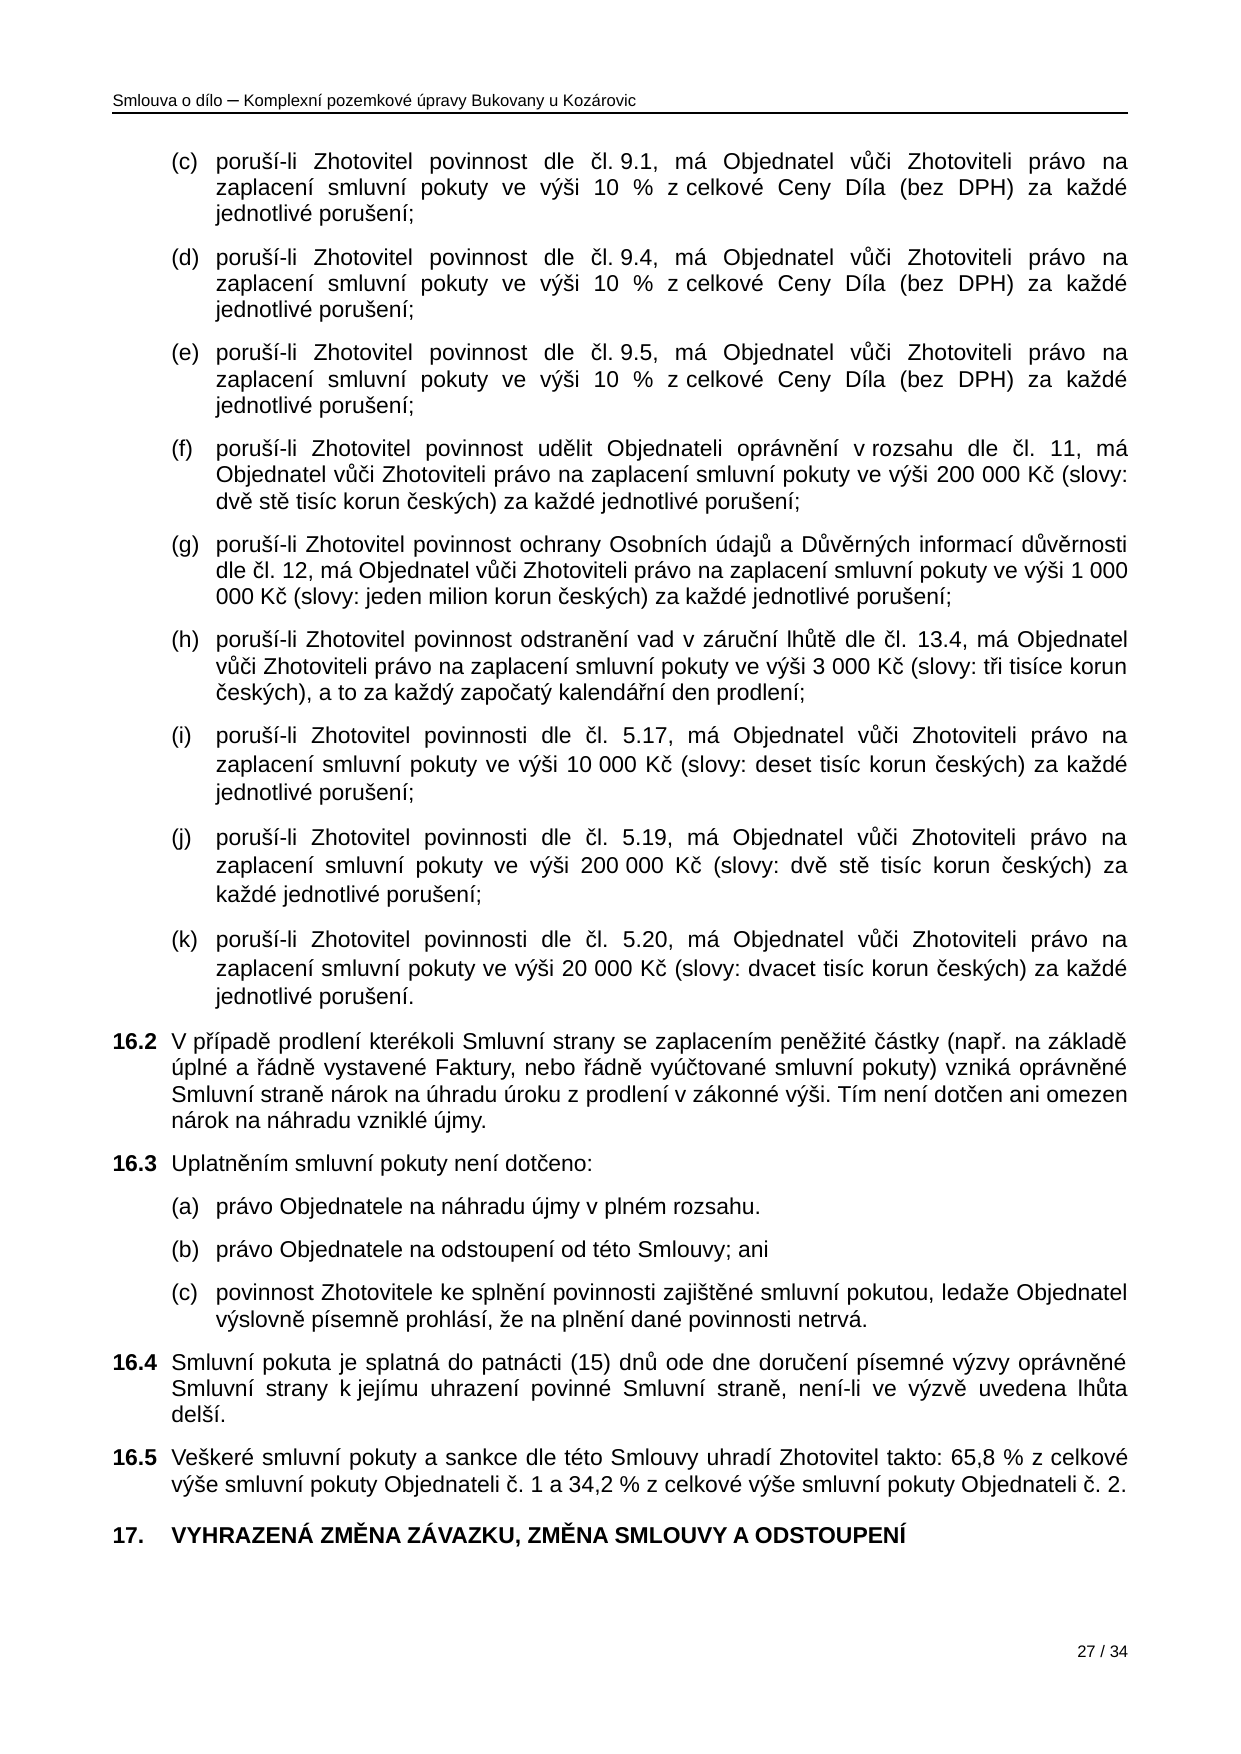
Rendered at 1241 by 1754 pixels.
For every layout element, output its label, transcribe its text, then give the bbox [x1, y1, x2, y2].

text poruší-li Zhotovitel povinnosti dle čl. 5.19, má Objednatel vůči Zhotoviteli právo na zaplacení smluvní pokuty ve výši 200 000 Kč (slovy: dvě stě tisíc korun českých) za každé jednotlivé porušení; [171, 824, 1128, 907]
text poruší-li Zhotovitel povinnost udělit Objednateli oprávnění v rozsahu dle čl. 11, má Objednatel vůči Zhotoviteli právo na zaplacení smluvní pokuty ve výši 200 000 Kč (slovy: dvě stě tisíc korun českých) za každé jednotlivé porušení; [171, 435, 1128, 514]
text Veškeré smluvní pokuty a sankce dle této Smlouvy uhradí Zhotovitel takto: 65,8 % z celkové výše smluvní pokuty Objednateli č. 1 a 34,2 % z celkové výše smluvní pokuty Objednateli č. 2. [112, 1444, 1128, 1497]
text poruší-li Zhotovitel povinnosti dle čl. 5.17, má Objednatel vůči Zhotoviteli právo na zaplacení smluvní pokuty ve výši 10 000 Kč (slovy: deset tisíc korun českých) za každé jednotlivé porušení; [171, 722, 1128, 805]
text poruší-li Zhotovitel povinnost odstranění vad v záruční lhůtě dle čl. 13.4, má Objednatel vůči Zhotoviteli právo na zaplacení smluvní pokuty ve výši 3 000 Kč (slovy: tři tisíce korun českých), a to za každý započatý kalendářní den prodlení; [171, 626, 1128, 705]
text V případě prodlení kterékoli Smluvní strany se zaplacením peněžité částky (např. na základě úplné a řádně vystavené Faktury, nebo řádně vyúčtované smluvní pokuty) vzniká oprávněné Smluvní straně nárok na úhradu úroku z prodlení v zákonné výši. Tím není dotčen ani omezen nárok na náhradu vzniklé újmy. [112, 1028, 1128, 1133]
text Smluvní pokuta je splatná do patnácti (15) dnů ode dne doručení písemné výzvy oprávněné Smluvní strany k jejímu uhrazení povinné Smluvní straně, není-li ve výzvě uvedena lhůta delší. [112, 1348, 1128, 1428]
list poruší-li Zhotovitel povinnost dle čl. 9.5, má Objednatel vůči Zhotoviteli právo na zaplacení smluvní pokuty ve výši 10 % z celkové Ceny Díla (bez DPH) za každé jednotlivé porušení; [171, 339, 1128, 418]
list právo Objednatele na náhradu újmy v plném rozsahu. [171, 1193, 1128, 1219]
text Uplatněním smluvní pokuty není dotčeno: [112, 1150, 1128, 1176]
text Vyhrazená změna závazku, změna smlouvy a odstoupení [112, 1522, 1128, 1548]
text poruší-li Zhotovitel povinnosti dle čl. 5.20, má Objednatel vůči Zhotoviteli právo na zaplacení smluvní pokuty ve výši 20 000 Kč (slovy: dvacet tisíc korun českých) za každé jednotlivé porušení. [171, 926, 1128, 1009]
list poruší-li Zhotovitel povinnost dle čl. 9.1, má Objednatel vůči Zhotoviteli právo na zaplacení smluvní pokuty ve výši 10 % z celkové Ceny Díla (bez DPH) za každé jednotlivé porušení; [171, 148, 1128, 227]
list povinnost Zhotovitele ke splnění povinnosti zajištěné smluvní pokutou, ledaže Objednatel výslovně písemně prohlásí, že na plnění dané povinnosti netrvá. [171, 1279, 1128, 1332]
text poruší-li Zhotovitel povinnost ochrany Osobních údajů a Důvěrných informací důvěrnosti dle čl. 12, má Objednatel vůči Zhotoviteli právo na zaplacení smluvní pokuty ve výši 1 000 000 Kč (slovy: jeden milion korun českých) za každé jednotlivé porušení; [171, 531, 1128, 610]
list právo Objednatele na odstoupení od této Smlouvy; ani [171, 1236, 1128, 1262]
list poruší-li Zhotovitel povinnost dle čl. 9.4, má Objednatel vůči Zhotoviteli právo na zaplacení smluvní pokuty ve výši 10 % z celkové Ceny Díla (bez DPH) za každé jednotlivé porušení; [171, 243, 1128, 322]
